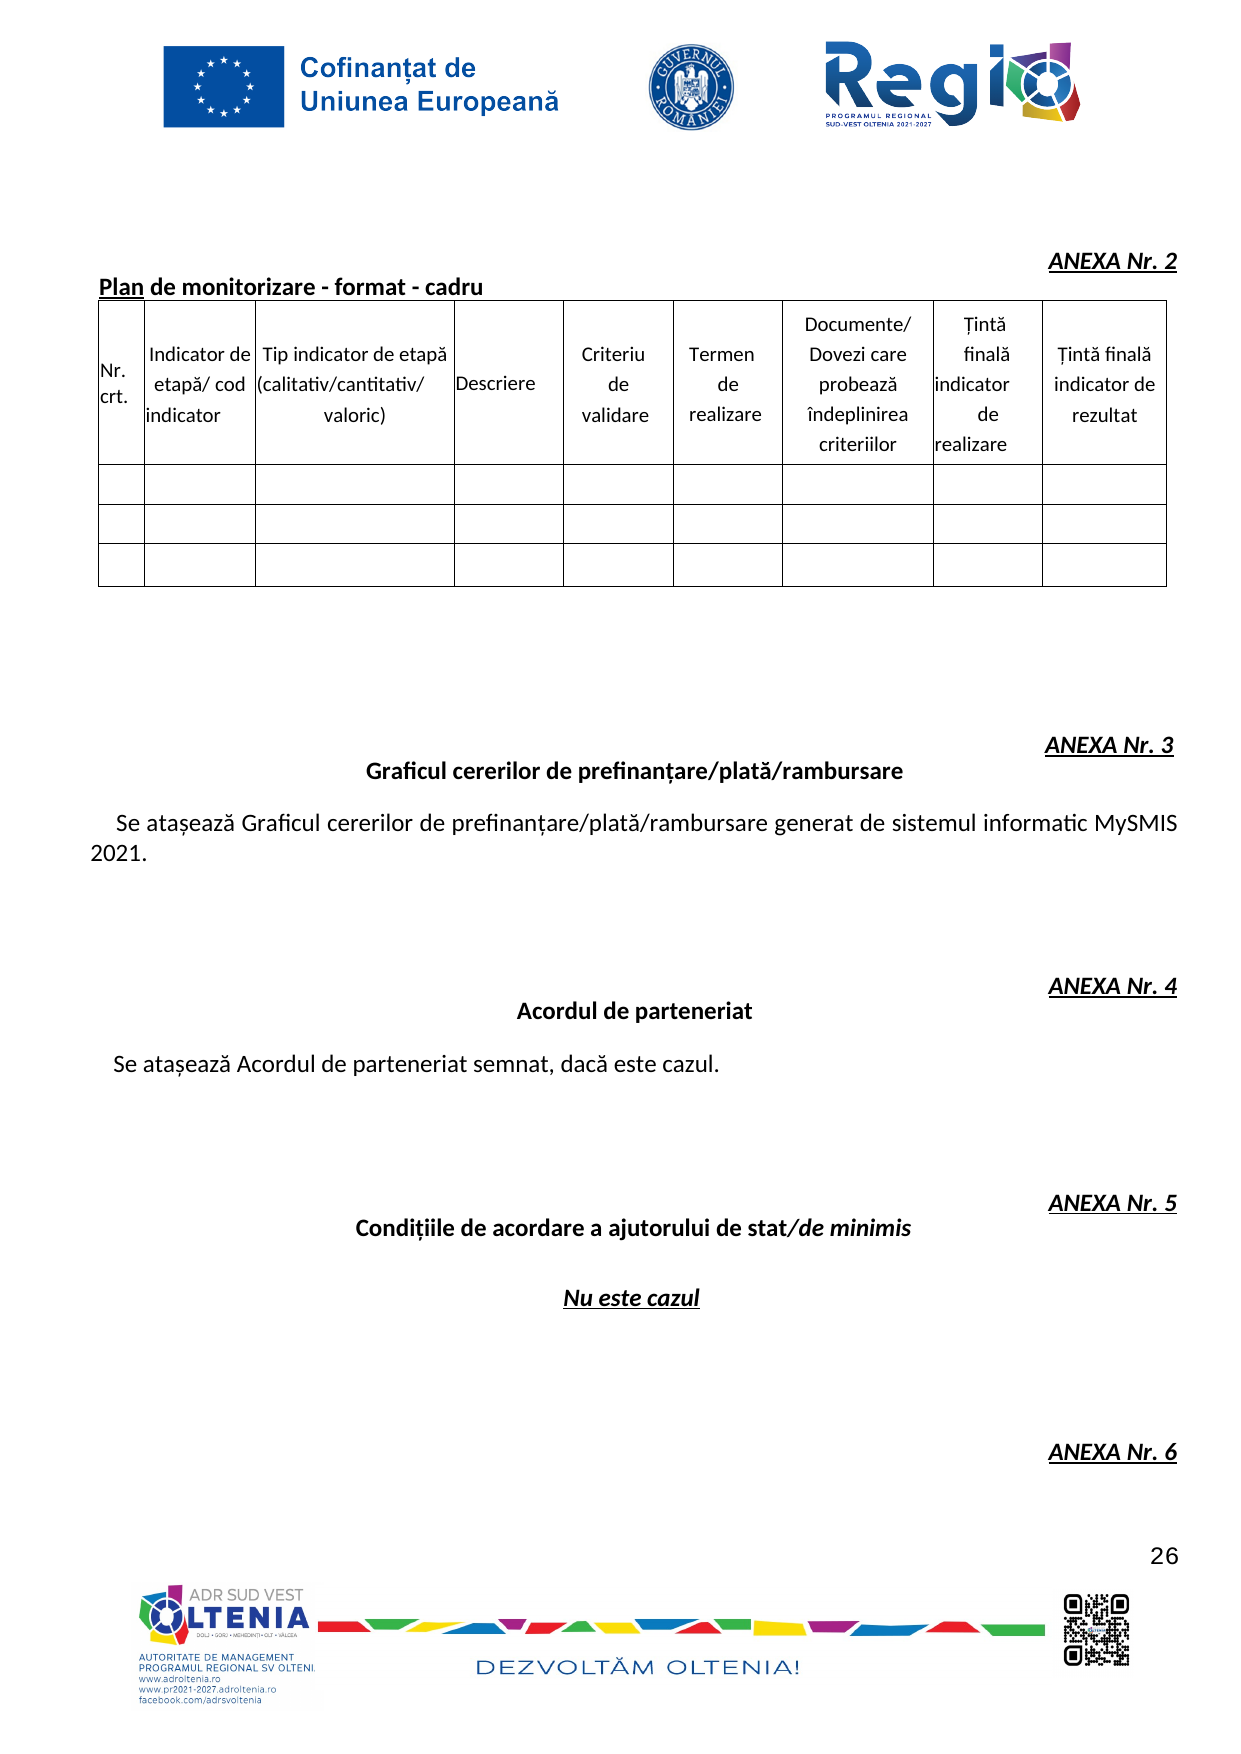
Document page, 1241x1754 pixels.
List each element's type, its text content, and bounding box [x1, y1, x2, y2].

table_cell [674, 505, 782, 543]
table_cell [783, 544, 933, 586]
table_header Ţintă finală indicator de rezultat [1043, 301, 1166, 464]
table_cell [256, 505, 454, 543]
table_cell [564, 544, 673, 586]
table_cell [99, 544, 144, 586]
table_header Tip indicator de etapă (calitativ/cantitativ/ valoric) [256, 301, 454, 464]
text Nu este cazul [86, 1265, 1179, 1316]
text ANEXA Nr. 5 [86, 1191, 1179, 1216]
table_cell [455, 505, 563, 543]
text ANEXA Nr. 2 [86, 249, 1179, 275]
picture [645, 42, 739, 132]
subtitle Graficul cererilor de prefinanţare/plată/rambursare [90, 759, 1179, 784]
table_cell [1043, 544, 1166, 586]
table_cell [99, 465, 144, 504]
table_cell [564, 505, 673, 543]
table_header Termen de realizare [674, 301, 782, 464]
subtitle Condiţiile de acordare a ajutorului de stat/de minimis [90, 1216, 1179, 1241]
text Se ataşează Graficul cererilor de prefinanţare/plată/rambursare generat de sistemul informatic MySMIS 2021. [90, 808, 1179, 868]
table_header Descriere [455, 301, 563, 464]
picture [131, 1582, 1134, 1711]
table_cell [145, 544, 255, 586]
table_cell [145, 505, 255, 543]
text ANEXA Nr. 3 [971, 733, 1179, 759]
table_header Indicator de etapă/ cod indicator [145, 301, 255, 464]
table_cell [1043, 505, 1166, 543]
table_cell [145, 465, 255, 504]
table_header Nr. crt. [99, 301, 144, 464]
table_cell [783, 505, 933, 543]
table_cell [1043, 465, 1166, 504]
text ANEXA Nr. 6 [86, 1419, 1179, 1471]
table_cell [455, 544, 563, 586]
table_cell [674, 544, 782, 586]
subtitle Acordul de parteneriat [90, 999, 1179, 1025]
table_cell [455, 465, 563, 504]
table_header Ţintă finală indicator de realizare [934, 301, 1042, 464]
table_header Documente/ Dovezi care probează îndeplinirea criteriilor [783, 301, 933, 464]
table_cell [256, 544, 454, 586]
table_cell [99, 505, 144, 543]
table_cell [564, 465, 673, 504]
table_header Criteriu de validare [564, 301, 673, 464]
table_cell [783, 465, 933, 504]
text ANEXA Nr. 4 [86, 974, 1179, 999]
text Plan de monitorizare - format - cadru [99, 275, 1166, 300]
table_cell [674, 465, 782, 504]
picture [158, 42, 561, 131]
table_cell [256, 465, 454, 504]
text Se ataşează Acordul de parteneriat semnat, dacă este cazul. [86, 1052, 1179, 1077]
table_cell [934, 544, 1042, 586]
picture [823, 40, 1082, 129]
table_cell [934, 505, 1042, 543]
table_cell [934, 465, 1042, 504]
